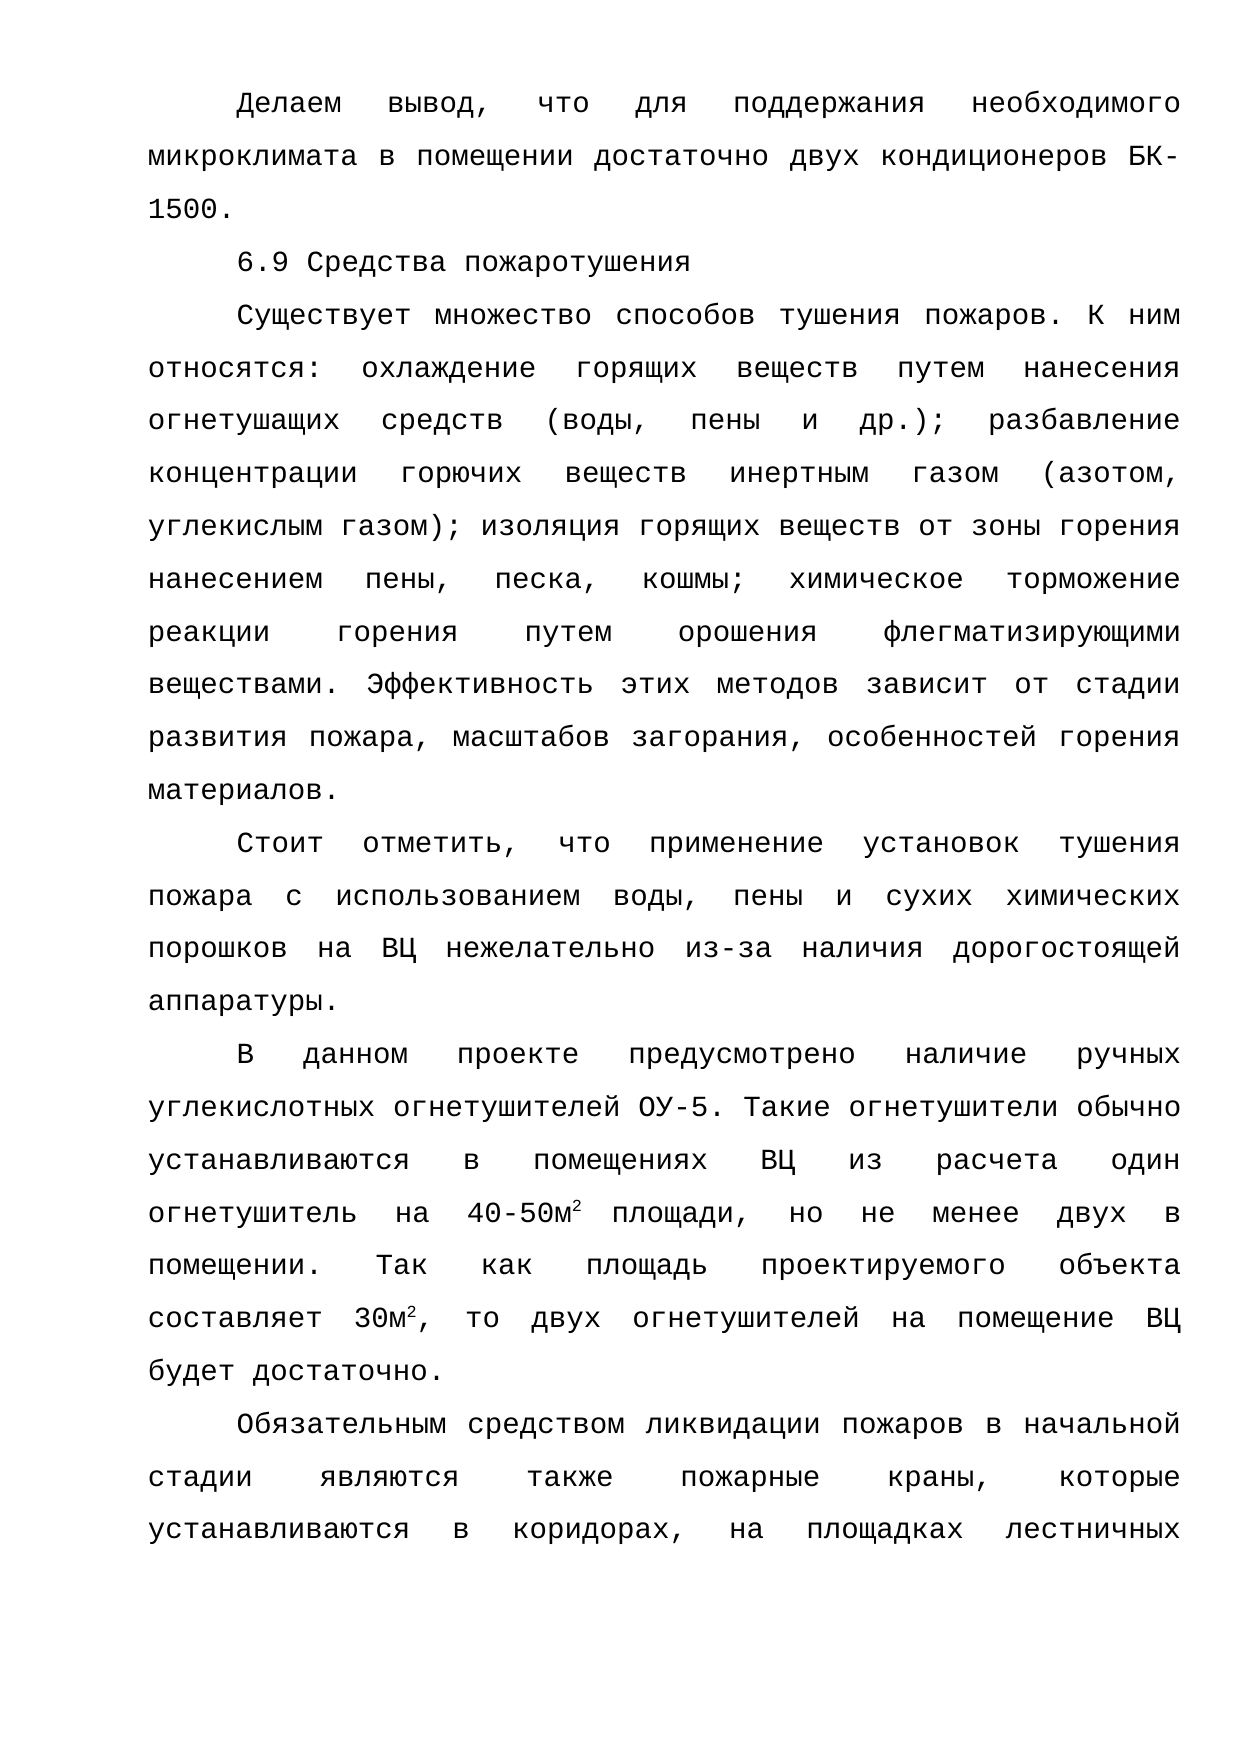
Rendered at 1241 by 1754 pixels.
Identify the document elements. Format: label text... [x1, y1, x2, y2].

text Стоит отметить, что применение установок тушения пожара с использованием воды, пены и сухих химических порошков на ВЦ нежелательно из-за наличия дорогостоящей аппаратуры. [148, 828, 1181, 1019]
text Существует множество способов тушения пожаров. К ним относятся: охлаждение горящих веществ путем нанесения огнетушащих средств (воды, пены и др.); разбавление концентрации горючих веществ инертным газом (азотом, углекислым газом); изоляция горящих веществ от зоны горения нанесением пены, песка, кошмы; химическое торможение реакции горения путем орошения флегматизирующими веществами. Эффективность этих методов зависит от стадии развития пожара, масштабов загорания, особенностей горения материалов. [148, 300, 1181, 808]
text В данном проекте предусмотрено наличие ручных углекислотных огнетушителей ОУ-5. Такие огнетушители обычно устанавливаются в помещениях ВЦ из расчета один огнетушитель на 40-50м2 площади, но не менее двух в помещении. Так как площадь проектируемого объекта составляет 30м2, то двух огнетушителей на помещение ВЦ будет достаточно. [148, 1039, 1181, 1389]
subtitle 6.9 Средства пожаротушения [148, 247, 1181, 280]
text Делаем вывод, что для поддержания необходимого микроклимата в помещении достаточно двух кондиционеров БК-1500. [148, 89, 1181, 227]
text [148, 1409, 1181, 1548]
